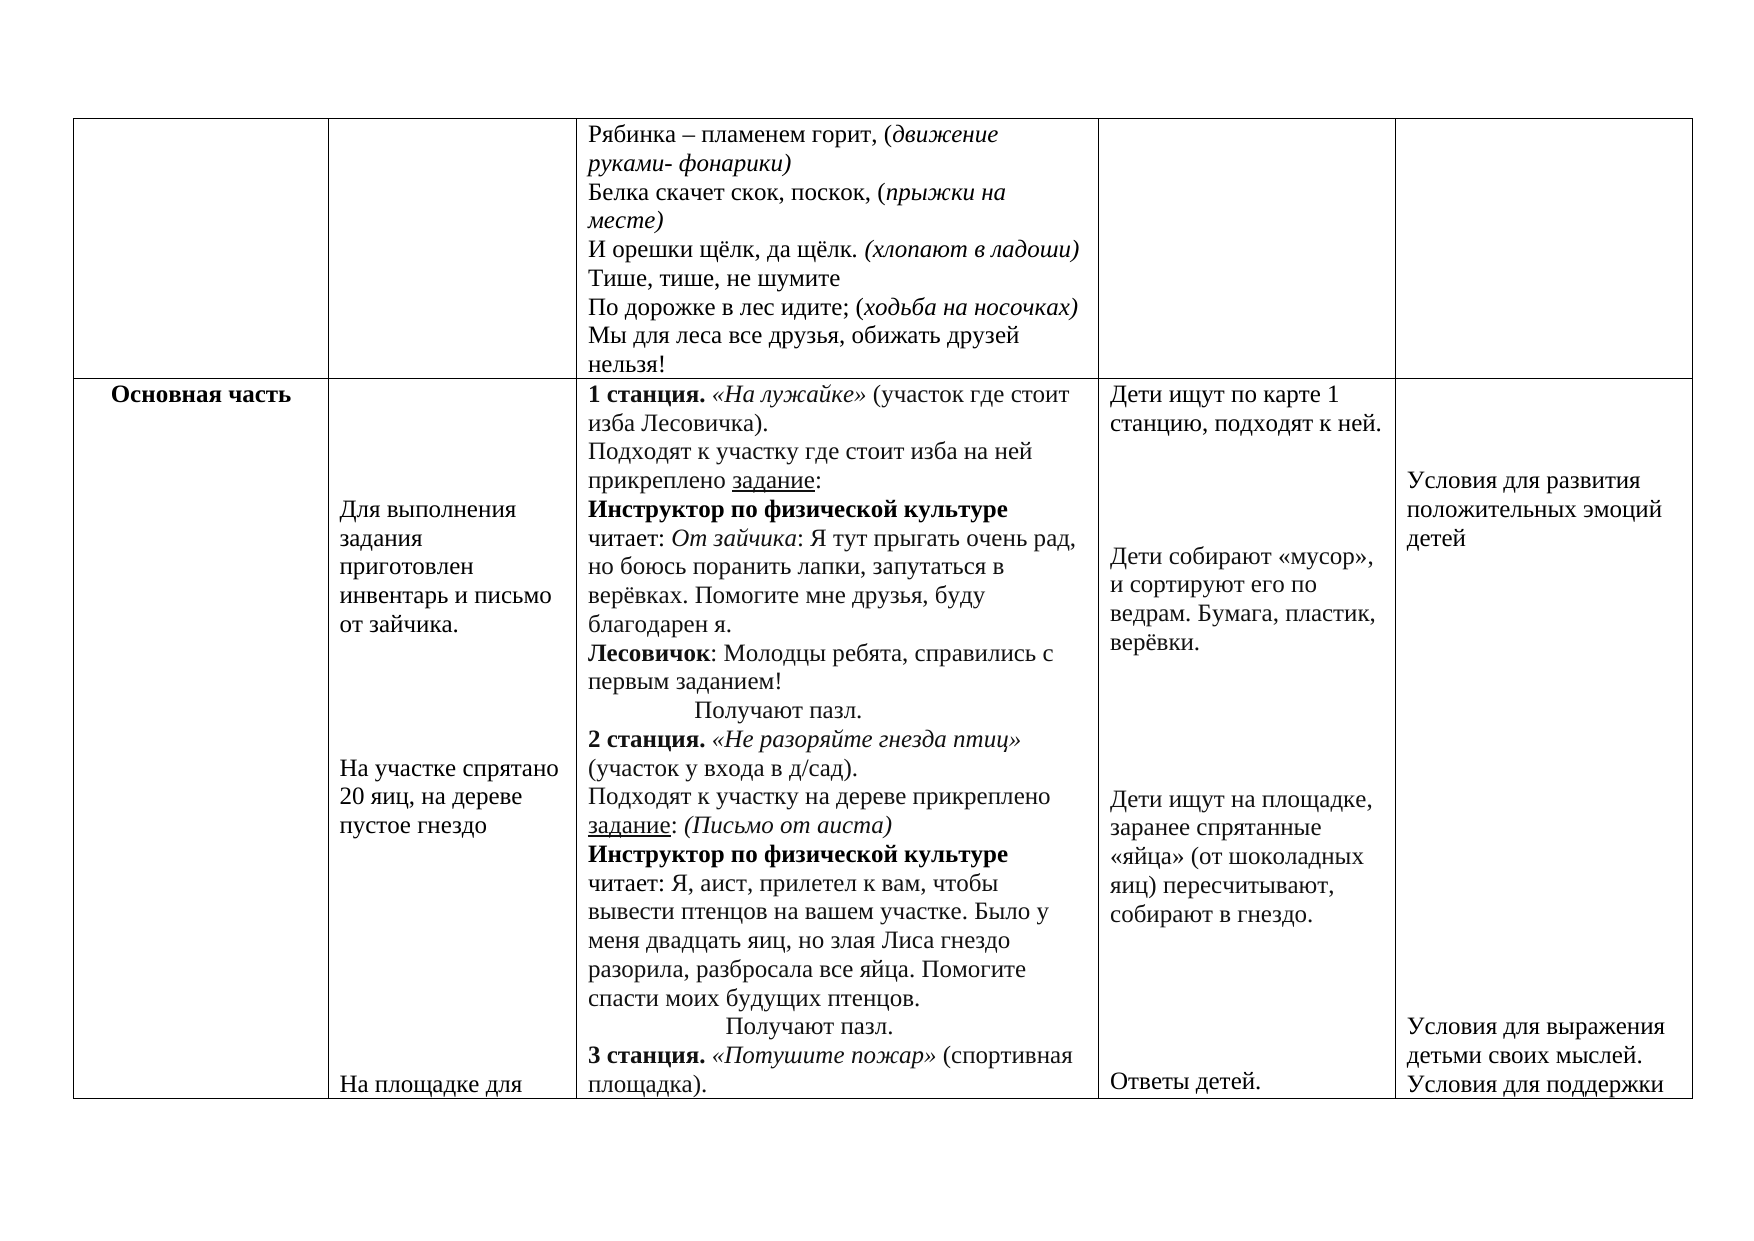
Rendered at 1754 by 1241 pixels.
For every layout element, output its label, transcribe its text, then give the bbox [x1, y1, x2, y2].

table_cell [329, 119, 576, 378]
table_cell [1396, 119, 1692, 378]
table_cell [1396, 379, 1692, 1098]
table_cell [1099, 379, 1395, 1098]
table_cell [577, 379, 1098, 1098]
table_cell Основная часть [74, 379, 328, 1098]
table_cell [1099, 119, 1395, 378]
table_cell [74, 119, 328, 378]
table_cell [329, 379, 576, 1098]
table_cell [577, 119, 1098, 378]
